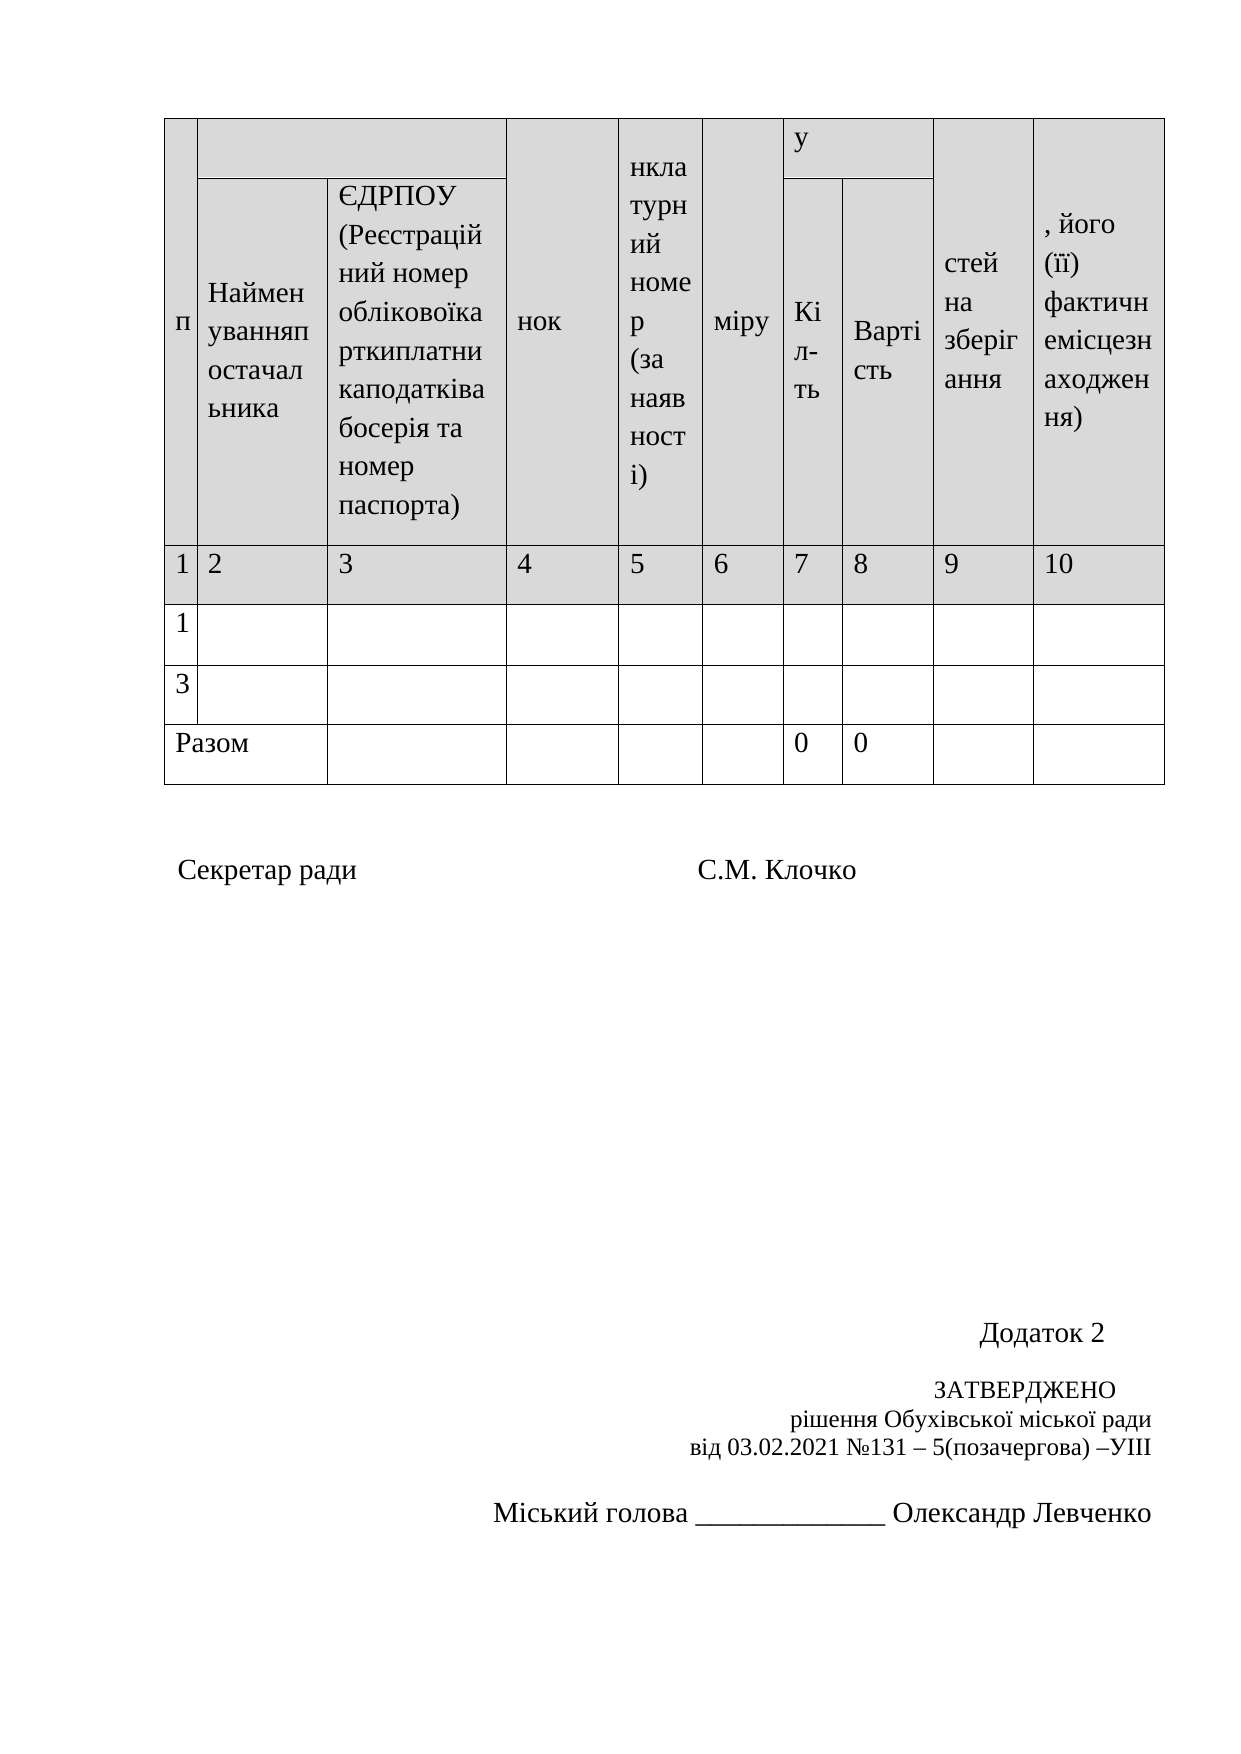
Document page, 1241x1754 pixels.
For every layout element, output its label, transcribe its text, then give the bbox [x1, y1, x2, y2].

text Секретар ради С.М. Клочко [177, 852, 1152, 886]
table_cell 8 [843, 546, 933, 604]
table_cell [934, 725, 1033, 784]
table_header № з/п [165, 119, 197, 545]
table_cell 4 [507, 546, 618, 604]
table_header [934, 119, 1033, 545]
table_cell [934, 605, 1033, 665]
table_cell 0 [784, 725, 842, 784]
table_cell [328, 605, 506, 665]
text ЗАТВЕРДЖЕНО [933, 1375, 1152, 1404]
table_cell [619, 725, 702, 784]
table_cell 6 [703, 546, 783, 604]
table_cell [703, 725, 783, 784]
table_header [507, 119, 618, 545]
table_cell [934, 666, 1033, 724]
table_cell [843, 605, 933, 665]
table_cell [784, 605, 842, 665]
table_cell [1034, 725, 1164, 784]
table_cell [703, 605, 783, 665]
table_cell Разом [165, 725, 327, 784]
table_cell 2 [198, 546, 327, 604]
table_cell 7 [784, 546, 842, 604]
table_cell Найменуванняпостачальника [198, 179, 327, 545]
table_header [784, 119, 933, 177]
table_cell [328, 725, 506, 784]
table_cell 1 [165, 546, 197, 604]
table_cell 0 [843, 725, 933, 784]
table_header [198, 119, 506, 177]
table_cell [784, 666, 842, 724]
table_cell 1 [165, 605, 197, 665]
table_cell [507, 666, 618, 724]
table_cell 9 [934, 546, 1033, 604]
text рішення Обухівської міської ради [177, 1404, 1152, 1432]
table_cell 10 [1034, 546, 1164, 604]
table_cell ЄДРПОУ (Реєстраційний номер обліковоїкарткиплатникаподатківабосерія та номер паспорта) [328, 179, 506, 545]
table_cell [198, 666, 327, 724]
table_cell [1034, 605, 1164, 665]
table_cell [198, 605, 327, 665]
table_cell Кіл-ть [784, 179, 842, 545]
table_header Одиницявиміру [703, 119, 783, 545]
table_cell [843, 666, 933, 724]
table_cell [507, 605, 618, 665]
table_cell 3 [328, 546, 506, 604]
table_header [619, 119, 702, 545]
table_cell [619, 605, 702, 665]
table_cell [619, 666, 702, 724]
table_cell [703, 666, 783, 724]
text Міський голова _____________ Олександр Левченко [177, 1495, 1152, 1528]
table_cell 3 [165, 666, 197, 724]
table_cell Вартість [843, 179, 933, 545]
table_cell 5 [619, 546, 702, 604]
table_cell [507, 725, 618, 784]
text від 03.02.2021 №131 – 5(позачергова) –УІІІ [177, 1432, 1152, 1461]
table_cell [328, 666, 506, 724]
text Додаток 2 [177, 1316, 1152, 1349]
table_cell [1034, 666, 1164, 724]
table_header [1034, 119, 1164, 545]
